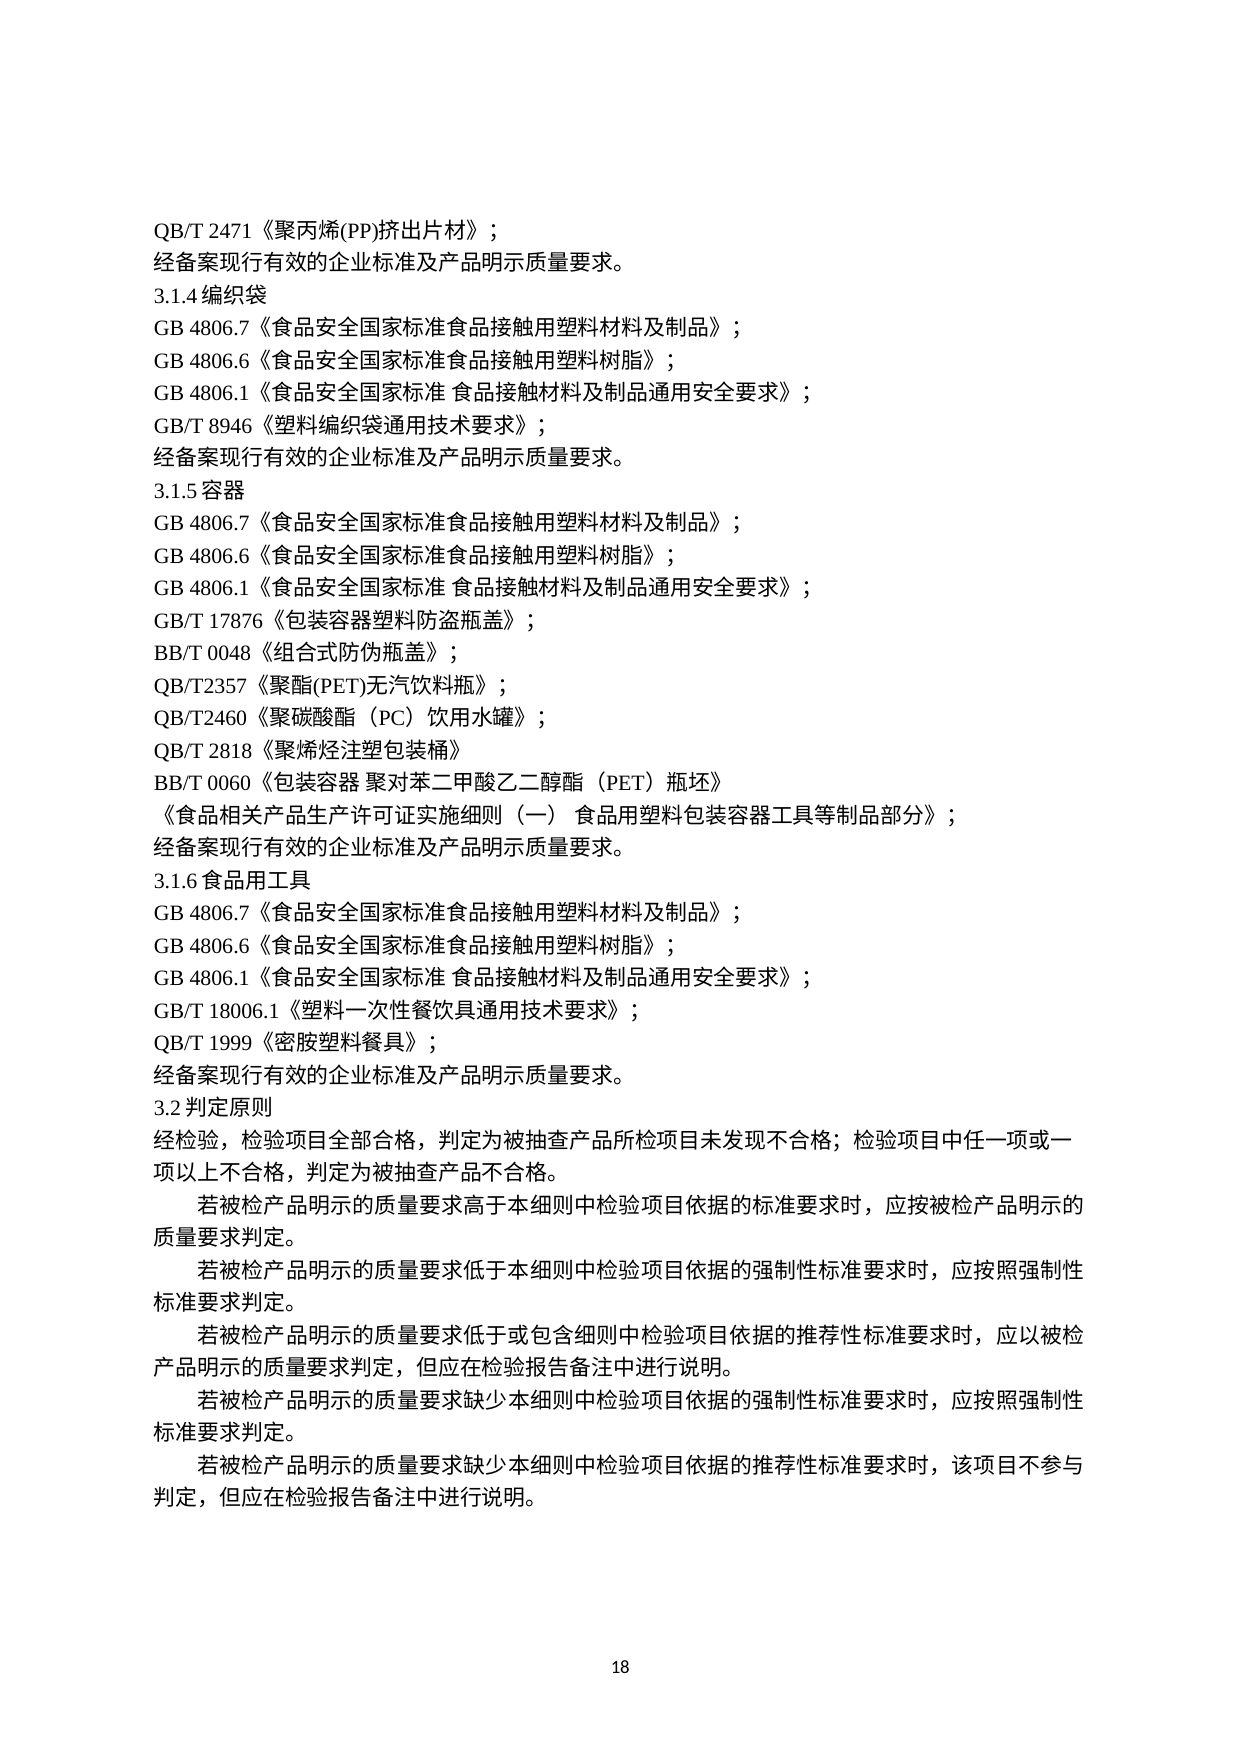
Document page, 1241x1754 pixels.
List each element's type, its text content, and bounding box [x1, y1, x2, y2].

text 若被检产品明示的质量要求低于本细则中检验项目依据的强制性标准要求时，应按照强制性标准要求判定。 [153, 1252, 1087, 1317]
text 经备案现行有效的企业标准及产品明示质量要求。 [153, 440, 1087, 472]
text QB/T2357《聚酯(PET)无汽饮料瓶》； [153, 667, 1087, 700]
text BB/T 0048《组合式防伪瓶盖》； [153, 635, 1087, 667]
text 若被检产品明示的质量要求低于或包含细则中检验项目依据的推荐性标准要求时，应以被检产品明示的质量要求判定，但应在检验报告备注中进行说明。 [153, 1317, 1087, 1382]
text QB/T 1999《密胺塑料餐具》； [153, 1025, 1087, 1057]
text 3.1.5容器 [153, 472, 1087, 505]
text 若被检产品明示的质量要求缺少本细则中检验项目依据的强制性标准要求时，应按照强制性标准要求判定。 [153, 1382, 1087, 1447]
text QB/T 2818《聚烯烃注塑包装桶》 [153, 732, 1087, 765]
text GB 4806.6《食品安全国家标准食品接触用塑料树脂》； [153, 927, 1087, 960]
text 若被检产品明示的质量要求高于本细则中检验项目依据的标准要求时，应按被检产品明示的质量要求判定。 [153, 1187, 1087, 1252]
text QB/T 2471《聚丙烯(PP)挤出片材》； [153, 212, 1087, 245]
text 3.2判定原则 [153, 1090, 1087, 1122]
text 经备案现行有效的企业标准及产品明示质量要求。 [153, 245, 1087, 277]
text GB 4806.1《食品安全国家标准 食品接触材料及制品通用安全要求》； [153, 570, 1087, 602]
text GB 4806.1《食品安全国家标准 食品接触材料及制品通用安全要求》； [153, 375, 1087, 407]
text GB 4806.6《食品安全国家标准食品接触用塑料树脂》； [153, 537, 1087, 570]
text GB 4806.1《食品安全国家标准 食品接触材料及制品通用安全要求》； [153, 960, 1087, 992]
text BB/T 0060《包装容器 聚对苯二甲酸乙二醇酯（PET）瓶坯》 [153, 765, 1087, 797]
text 经检验，检验项目全部合格，判定为被抽查产品所检项目未发现不合格；检验项目中任一项或一项以上不合格，判定为被抽查产品不合格。 [153, 1122, 1087, 1187]
text 经备案现行有效的企业标准及产品明示质量要求。 [153, 830, 1087, 862]
text 《食品相关产品生产许可证实施细则（一） 食品用塑料包装容器工具等制品部分》； [153, 797, 1087, 830]
text 3.1.6食品用工具 [153, 862, 1087, 895]
text GB/T 17876《包装容器塑料防盗瓶盖》； [153, 602, 1087, 635]
text GB/T 18006.1《塑料一次性餐饮具通用技术要求》； [153, 992, 1087, 1025]
text GB 4806.7《食品安全国家标准食品接触用塑料材料及制品》； [153, 895, 1087, 927]
text 经备案现行有效的企业标准及产品明示质量要求。 [153, 1057, 1087, 1090]
text GB 4806.7《食品安全国家标准食品接触用塑料材料及制品》； [153, 310, 1087, 342]
text GB/T 8946《塑料编织袋通用技术要求》； [153, 407, 1087, 440]
text 若被检产品明示的质量要求缺少本细则中检验项目依据的推荐性标准要求时，该项目不参与判定，但应在检验报告备注中进行说明。 [153, 1447, 1087, 1512]
text GB 4806.6《食品安全国家标准食品接触用塑料树脂》； [153, 342, 1087, 375]
text 3.1.4编织袋 [153, 277, 1087, 310]
text GB 4806.7《食品安全国家标准食品接触用塑料材料及制品》； [153, 505, 1087, 537]
text QB/T2460《聚碳酸酯（PC）饮用水罐》； [153, 700, 1087, 732]
